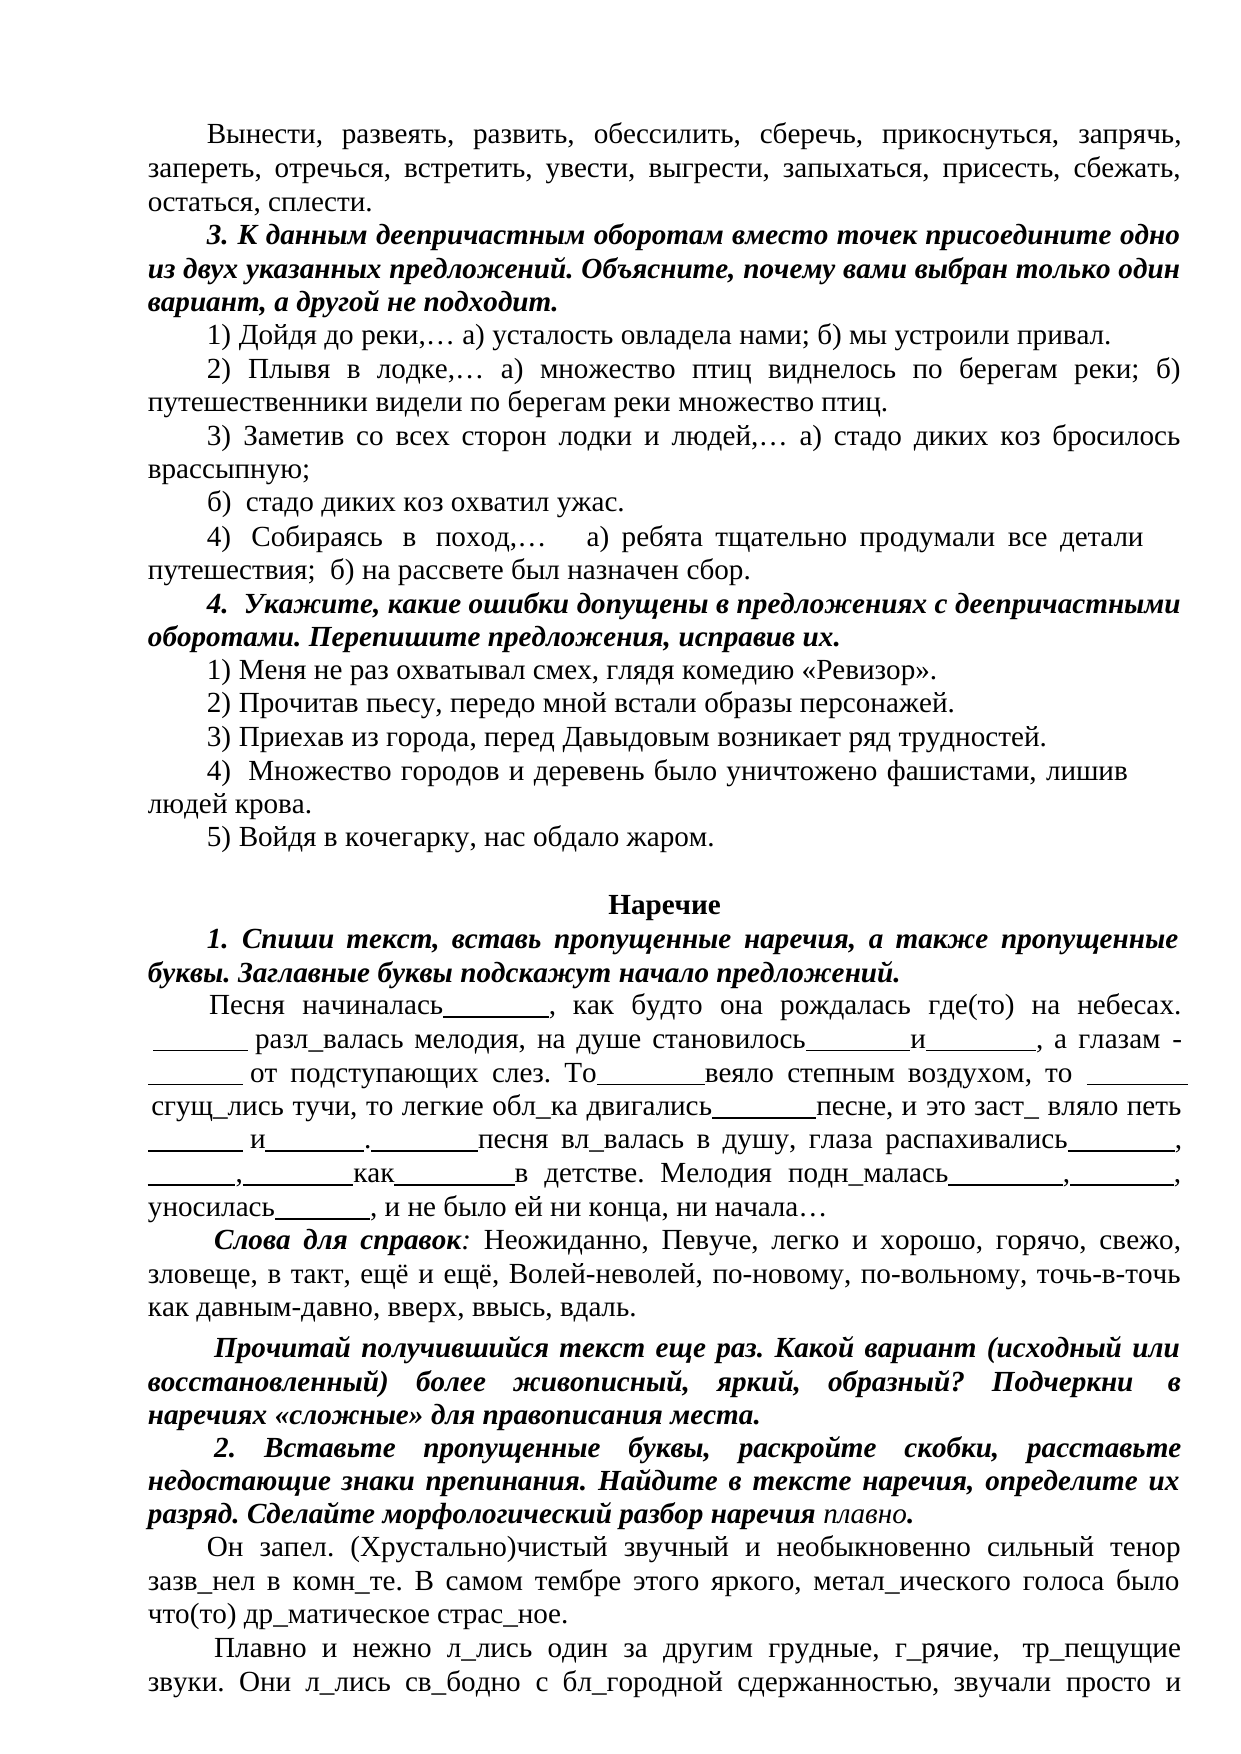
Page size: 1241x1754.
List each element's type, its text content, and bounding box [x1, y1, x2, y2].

list Прочитав пьесу, передо мной встали образы персонажей. [207, 686, 1205, 719]
list Войдя в кочегарку, нас обдало жаром. [207, 820, 1205, 853]
text Слова для справок: Неожиданно, Певуче, легко и хорошо, горячо, свежо, зловеще, в такт, ещё и ещё, Волей-неволей, по-новому, по-вольному, точь-в-точь как давным-давно, вверх, ввысь, вдаль. [148, 1222, 1182, 1323]
text Песня начиналась , как будто она рождалась где(то) на небесах. [98, 988, 1181, 1021]
text Вынести, развеять, развить, обессилить, сберечь, прикоснуться, запрячь, запереть, отречься, встретить, увести, выгрести, запыхаться, присесть, сбежать, остаться, сплести. [148, 117, 1182, 217]
text , как в детстве. Мелодия подн_малась , , уносилась , и не было ей ни конца, ни начала… [148, 1155, 1181, 1222]
list Собираясь в поход,… а) ребята тщательно продумали все детали путешествия; б) на рассвете был назначен сбор. [148, 519, 1181, 586]
text сгущ_лись тучи, то легкие обл_ка двигались песне, и это заст_ вляло петь [98, 1088, 1181, 1122]
list Заметив со всех сторон лодки и людей,… а) стадо диких коз бросилось врассыпную; [148, 418, 1181, 485]
text от подступающих слез. То веяло степным воздухом, то [98, 1055, 1187, 1088]
list Дойдя до реки,… а) усталость овладела нами; б) мы устроили привал. [207, 318, 1205, 351]
subtitle Наречие [608, 887, 1205, 921]
list Плывя в лодке,… а) множество птиц виднелось по берегам реки; б) путешественники видели по берегам реки множество птиц. [148, 351, 1181, 418]
text Он запел. (Хрустально)чистый звучный и необыкновенно сильный тенор зазв_нел в комн_те. В самом тембре этого яркого, метал_ического голоса было что(то) др_матическое страс_ное. [148, 1529, 1181, 1630]
subtitle Прочитай получившийся текст еще раз. Какой вариант (исходный или восстановленный) более живописный, яркий, образный? Подчеркни в наречиях «сложные» для правописания места. [148, 1330, 1181, 1431]
subtitle К данным деепричастным оборотам вместо точек присоедините одно из двух указанных предложений. Объясните, почему вами выбран только один вариант, а другой не подходит. [148, 217, 1181, 318]
list Приехав из города, перед Давыдовым возникает ряд трудностей. [207, 719, 1205, 753]
list Меня не раз охватывал смех, глядя комедию «Ревизор». [207, 653, 1205, 686]
subtitle Спиши текст, вставь пропущенные наречия, а также пропущенные буквы. Заглавные буквы подскажут начало предложений. [148, 921, 1181, 988]
text б) стадо диких коз охватил ужас. [207, 485, 1205, 519]
list Вставьте пропущенные буквы, раскройте скобки, расставьте недостающие знаки препинания. Найдите в тексте наречия, определите их разряд. Сделайте морфологический разбор наречия плавно. [148, 1431, 1181, 1529]
text и . песня вл_валась в душу, глаза распахивались , [98, 1122, 1182, 1155]
list Множество городов и деревень было уничтожено фашистами, лишив людей крова. [148, 753, 1181, 820]
subtitle Укажите, какие ошибки допущены в предложениях с деепричастными оборотами. Перепишите предложения, исправив их. [148, 586, 1181, 653]
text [148, 1630, 1181, 1697]
text разл_валась мелодия, на душе становилось и , а глазам - [98, 1021, 1182, 1055]
